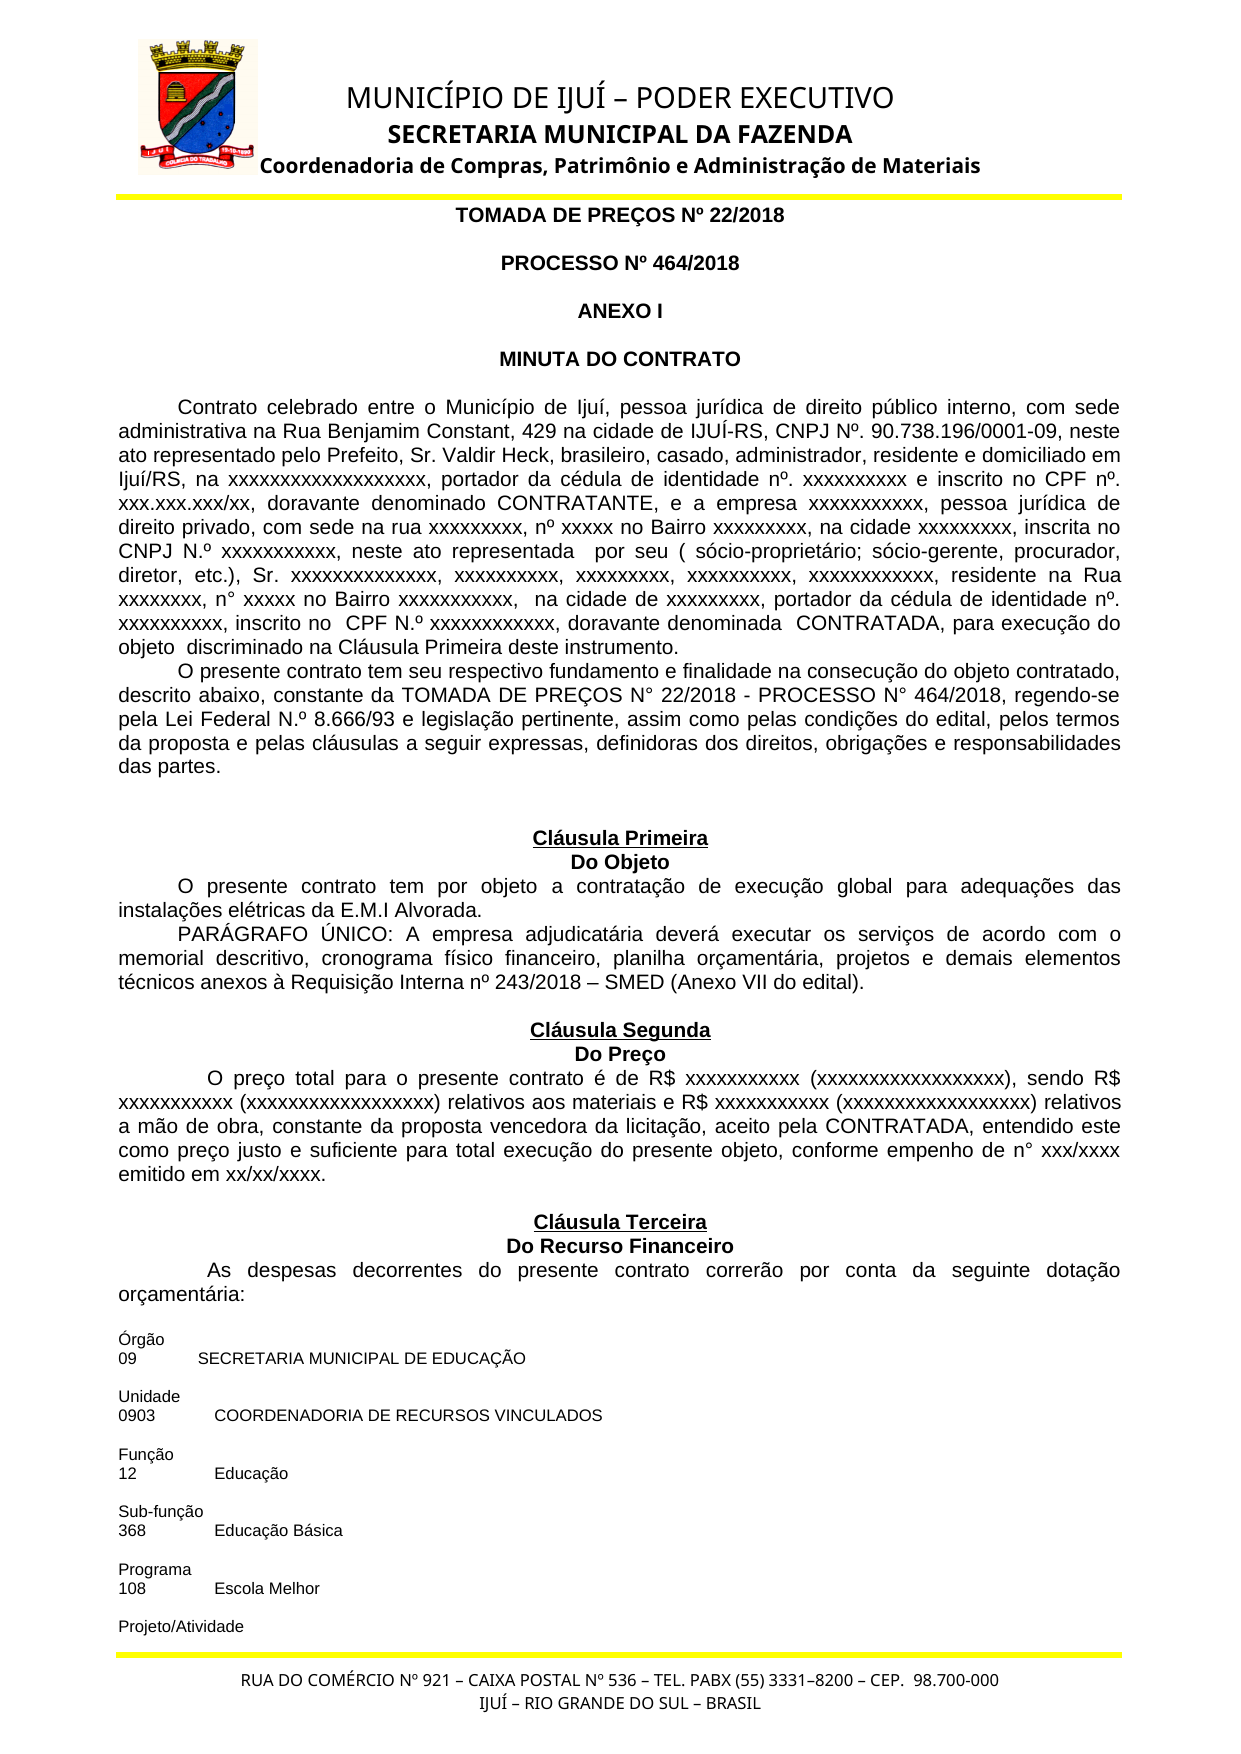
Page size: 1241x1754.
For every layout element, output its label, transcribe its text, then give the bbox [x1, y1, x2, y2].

text O presente contrato tem por objeto a contratação de execução global para adequações das instalações elétricas da E.M.I Alvorada. [118, 874, 1122, 922]
table_header Sub-função [111, 1502, 1152, 1521]
table_header Programa [111, 1559, 1152, 1578]
table_header Função [111, 1444, 1152, 1463]
table_header Projeto/Atividade [111, 1617, 1152, 1636]
table_cell 108 [111, 1579, 207, 1598]
table_cell Educação Básica [207, 1521, 1152, 1540]
table_cell SECRETARIA MUNICIPAL DE EDUCAÇÃO [190, 1349, 1129, 1368]
text ANEXO I [118, 299, 1122, 323]
text O presente contrato tem seu respectivo fundamento e finalidade na consecução do objeto contratado, descrito abaixo, constante da TOMADA DE PREÇOS N° 22/2018 - PROCESSO N° 464/2018, regendo-se pela Lei Federal N.º 8.666/93 e legislação pertinente, assim como pelas condições do edital, pelos termos da proposta e pelas cláusulas a seguir expressas, definidoras dos direitos, obrigações e responsabilidades das partes. [118, 658, 1122, 778]
picture [138, 39, 258, 175]
text As despesas decorrentes do presente contrato correrão por conta da seguinte dotação orçamentária: [118, 1257, 1122, 1305]
text Cláusula Terceira [118, 1209, 1122, 1233]
text Do Objeto [118, 850, 1122, 874]
table_cell Educação [207, 1464, 1152, 1483]
text MINUTA DO CONTRATO [118, 347, 1122, 371]
text Do Preço [118, 1042, 1122, 1066]
text TOMADA DE PREÇOS Nº 22/2018 [118, 203, 1122, 227]
table_header Unidade [111, 1387, 1152, 1406]
table_cell 12 [111, 1464, 207, 1483]
table_cell 0903 [111, 1406, 207, 1425]
table_cell 368 [111, 1521, 207, 1540]
text PARÁGRAFO ÚNICO: A empresa adjudicatária deverá executar os serviços de acordo com o memorial descritivo, cronograma físico financeiro, planilha orçamentária, projetos e demais elementos técnicos anexos à Requisição Interna nº 243/2018 – SMED (Anexo VII do edital). [118, 922, 1122, 994]
table_cell 09 [111, 1349, 190, 1368]
text PROCESSO Nº 464/2018 [118, 251, 1122, 275]
table_cell COORDENADORIA DE RECURSOS VINCULADOS [207, 1406, 1152, 1425]
text Contrato celebrado entre o Município de Ijuí, pessoa jurídica de direito público interno, com sede administrativa na Rua Benjamim Constant, 429 na cidade de IJUÍ-RS, CNPJ Nº. 90.738.196/0001-09, neste ato representado pelo Prefeito, Sr. Valdir Heck, brasileiro, casado, administrador, residente e domiciliado em Ijuí/RS, na xxxxxxxxxxxxxxxxxxx, portador da cédula de identidade nº. xxxxxxxxxx e inscrito no CPF nº. xxx.xxx.xxx/xx, doravante denominado CONTRATANTE, e a empresa xxxxxxxxxxx, pessoa jurídica de direito privado, com sede na rua xxxxxxxxx, nº xxxxx no Bairro xxxxxxxxx, na cidade xxxxxxxxx, inscrita no CNPJ N.º xxxxxxxxxxx, neste ato representada por seu ( sócio-proprietário; sócio-gerente, procurador, diretor, etc.), Sr. xxxxxxxxxxxxxx, xxxxxxxxxx, xxxxxxxxx, xxxxxxxxxx, xxxxxxxxxxxx, residente na Rua xxxxxxxx, n° xxxxx no Bairro xxxxxxxxxxx, na cidade de xxxxxxxxx, portador da cédula de identidade nº. xxxxxxxxxx, inscrito no CPF N.º xxxxxxxxxxxx, doravante denominada CONTRATADA, para execução do objeto discriminado na Cláusula Primeira deste instrumento. [118, 395, 1122, 658]
table_header Órgão [111, 1329, 1129, 1348]
table_cell Escola Melhor [207, 1579, 1152, 1598]
text O preço total para o presente contrato é de R$ xxxxxxxxxxx (xxxxxxxxxxxxxxxxxx), sendo R$ xxxxxxxxxxx (xxxxxxxxxxxxxxxxxx) relativos aos materiais e R$ xxxxxxxxxxx (xxxxxxxxxxxxxxxxxx) relativos a mão de obra, constante da proposta vencedora da licitação, aceito pela CONTRATADA, entendido este como preço justo e suficiente para total execução do presente objeto, conforme empenho de n° xxx/xxxx emitido em xx/xx/xxxx. [118, 1066, 1122, 1186]
text Cláusula Segunda [118, 1018, 1122, 1042]
text Do Recurso Financeiro [118, 1233, 1122, 1257]
text Cláusula Primeira [118, 826, 1122, 850]
